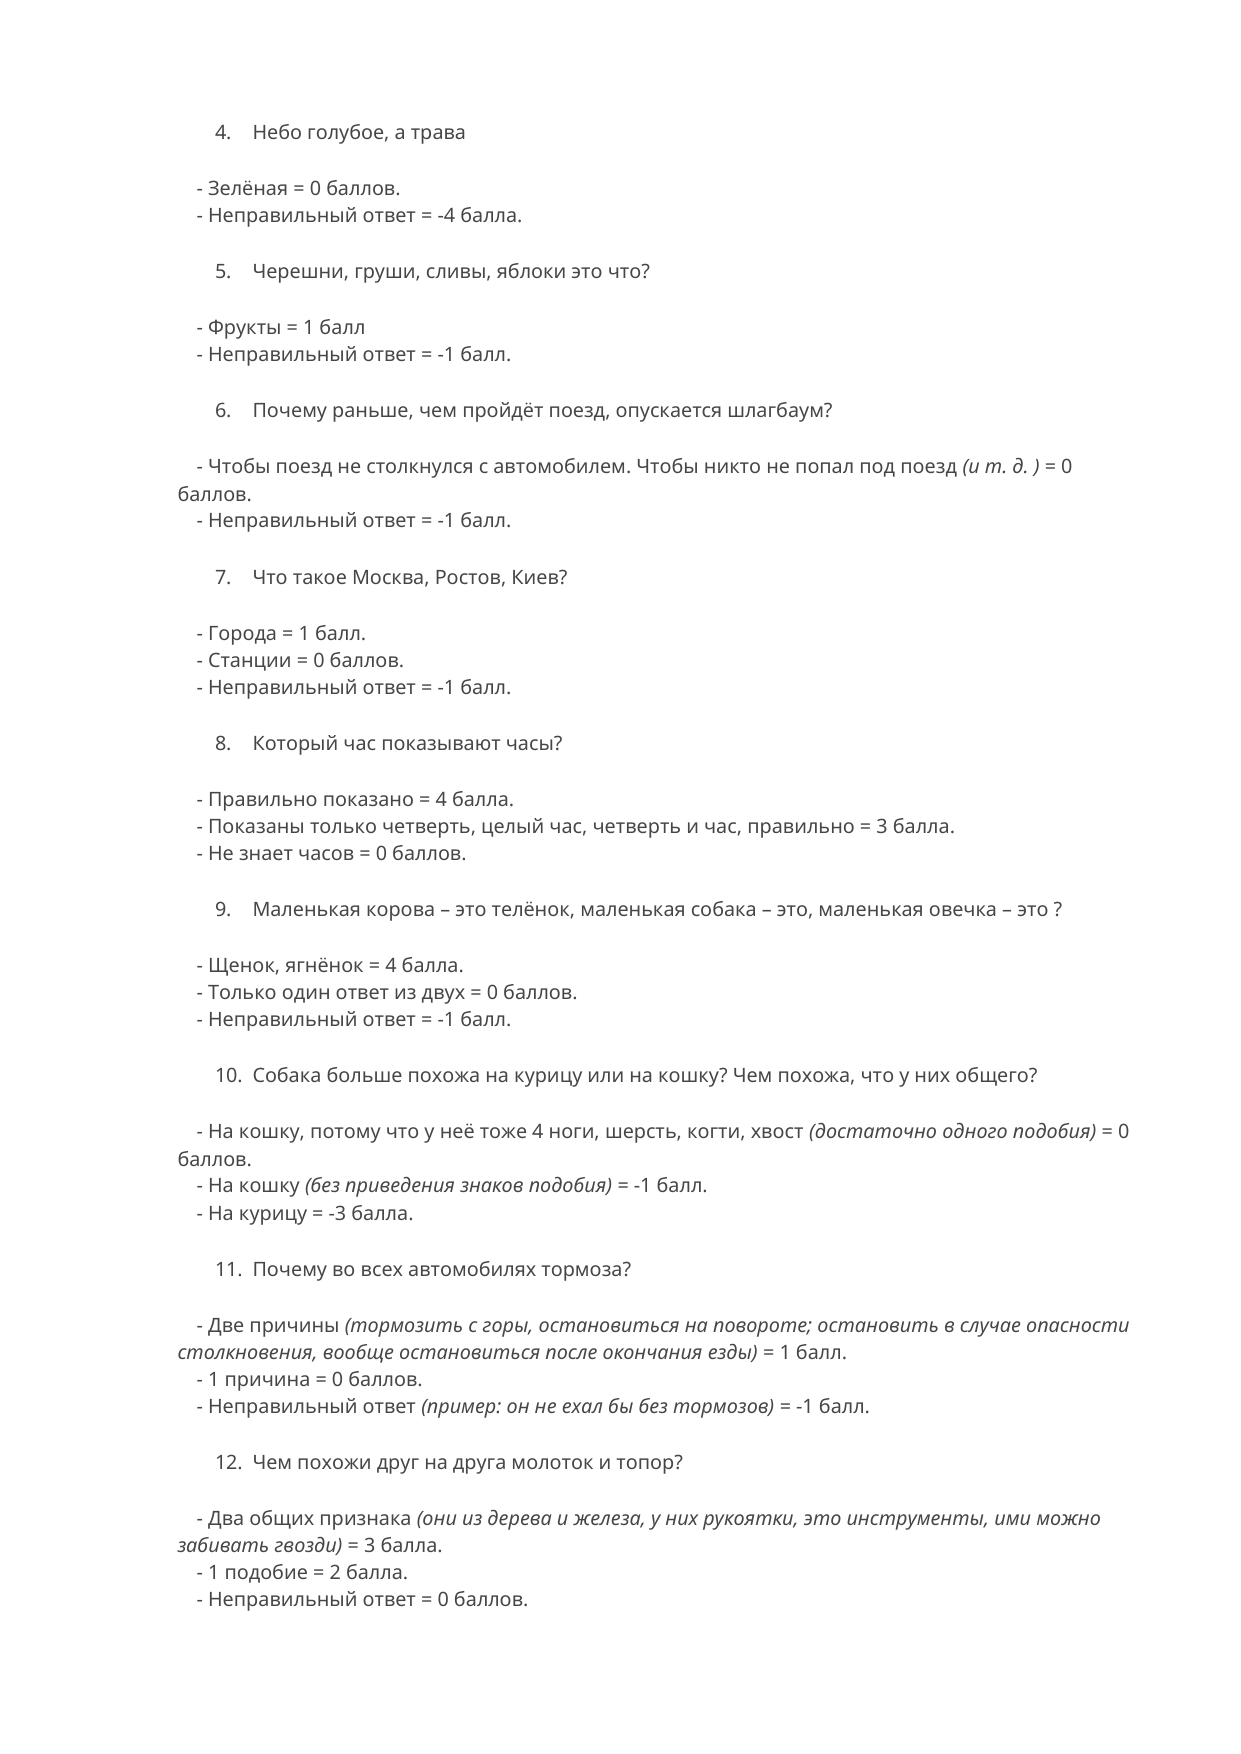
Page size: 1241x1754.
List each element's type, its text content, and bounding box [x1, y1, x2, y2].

list Почему во всех автомобилях тормоза? [215, 1255, 1152, 1282]
text - Неправильный ответ = -1 балл. [177, 673, 1152, 700]
text - Щенок, ягнёнок = 4 балла. [177, 952, 1152, 978]
text - Неправильный ответ = -1 балл. [177, 1006, 1152, 1032]
text - Только один ответ из двух = 0 баллов. [177, 978, 1152, 1006]
text - Неправильный ответ = -1 балл. [177, 507, 1152, 534]
list Маленькая корова – это телёнок, маленькая собака – это, маленькая овечка – это ? [215, 895, 1152, 922]
text - 1 подобие = 2 балла. [177, 1558, 1152, 1585]
text - Неправильный ответ = -1 балл. [177, 341, 1152, 367]
list Черешни, груши, сливы, яблоки это что? [215, 257, 1152, 284]
text - Неправильный ответ = 0 баллов. [177, 1585, 1152, 1612]
text - Два общих признака (они из дерева и железа, у них рукоятки, это инструменты, ими можно забивать гвозди) = 3 балла. [177, 1504, 1152, 1558]
text - 1 причина = 0 баллов. [177, 1365, 1152, 1392]
text - Неправильный ответ (пример: он не ехал бы без тормозов) = -1 балл. [177, 1392, 1152, 1419]
text - Неправильный ответ = -4 балла. [177, 201, 1152, 228]
text - На кошку (без приведения знаков подобия) = -1 балл. [177, 1172, 1152, 1199]
text - Фрукты = 1 балл [177, 313, 1152, 341]
text - Не знает часов = 0 баллов. [177, 839, 1152, 866]
list Небо голубое, а трава [215, 118, 1152, 145]
text - Правильно показано = 4 балла. [177, 785, 1152, 812]
text - Две причины (тормозить с горы, остановиться на повороте; остановить в случае опасности столкновения, вообще остановиться после окончания езды) = 1 балл. [177, 1311, 1152, 1365]
text - На кошку, потому что у неё тоже 4 ноги, шерсть, когти, хвост (достаточно одного подобия) = 0 баллов. [177, 1118, 1152, 1172]
text - Зелёная = 0 баллов. [177, 174, 1152, 201]
text - Показаны только четверть, целый час, четверть и час, правильно = 3 балла. [177, 812, 1152, 839]
list Чем похожи друг на друга молоток и топор? [215, 1448, 1152, 1475]
text - Станции = 0 баллов. [177, 646, 1152, 673]
list Почему раньше, чем пройдёт поезд, опускается шлагбаум? [215, 397, 1152, 424]
text - Города = 1 балл. [177, 619, 1152, 646]
text - Чтобы поезд не столкнулся с автомобилем. Чтобы никто не попал под поезд (и т. д. ) = 0 баллов. [177, 453, 1152, 507]
list Который час показывают часы? [215, 729, 1152, 756]
list Что такое Москва, Ростов, Киев? [215, 563, 1152, 590]
text - На курицу = -3 балла. [177, 1199, 1152, 1226]
list Собака больше похожа на курицу или на кошку? Чем похожа, что у них общего? [215, 1062, 1152, 1089]
